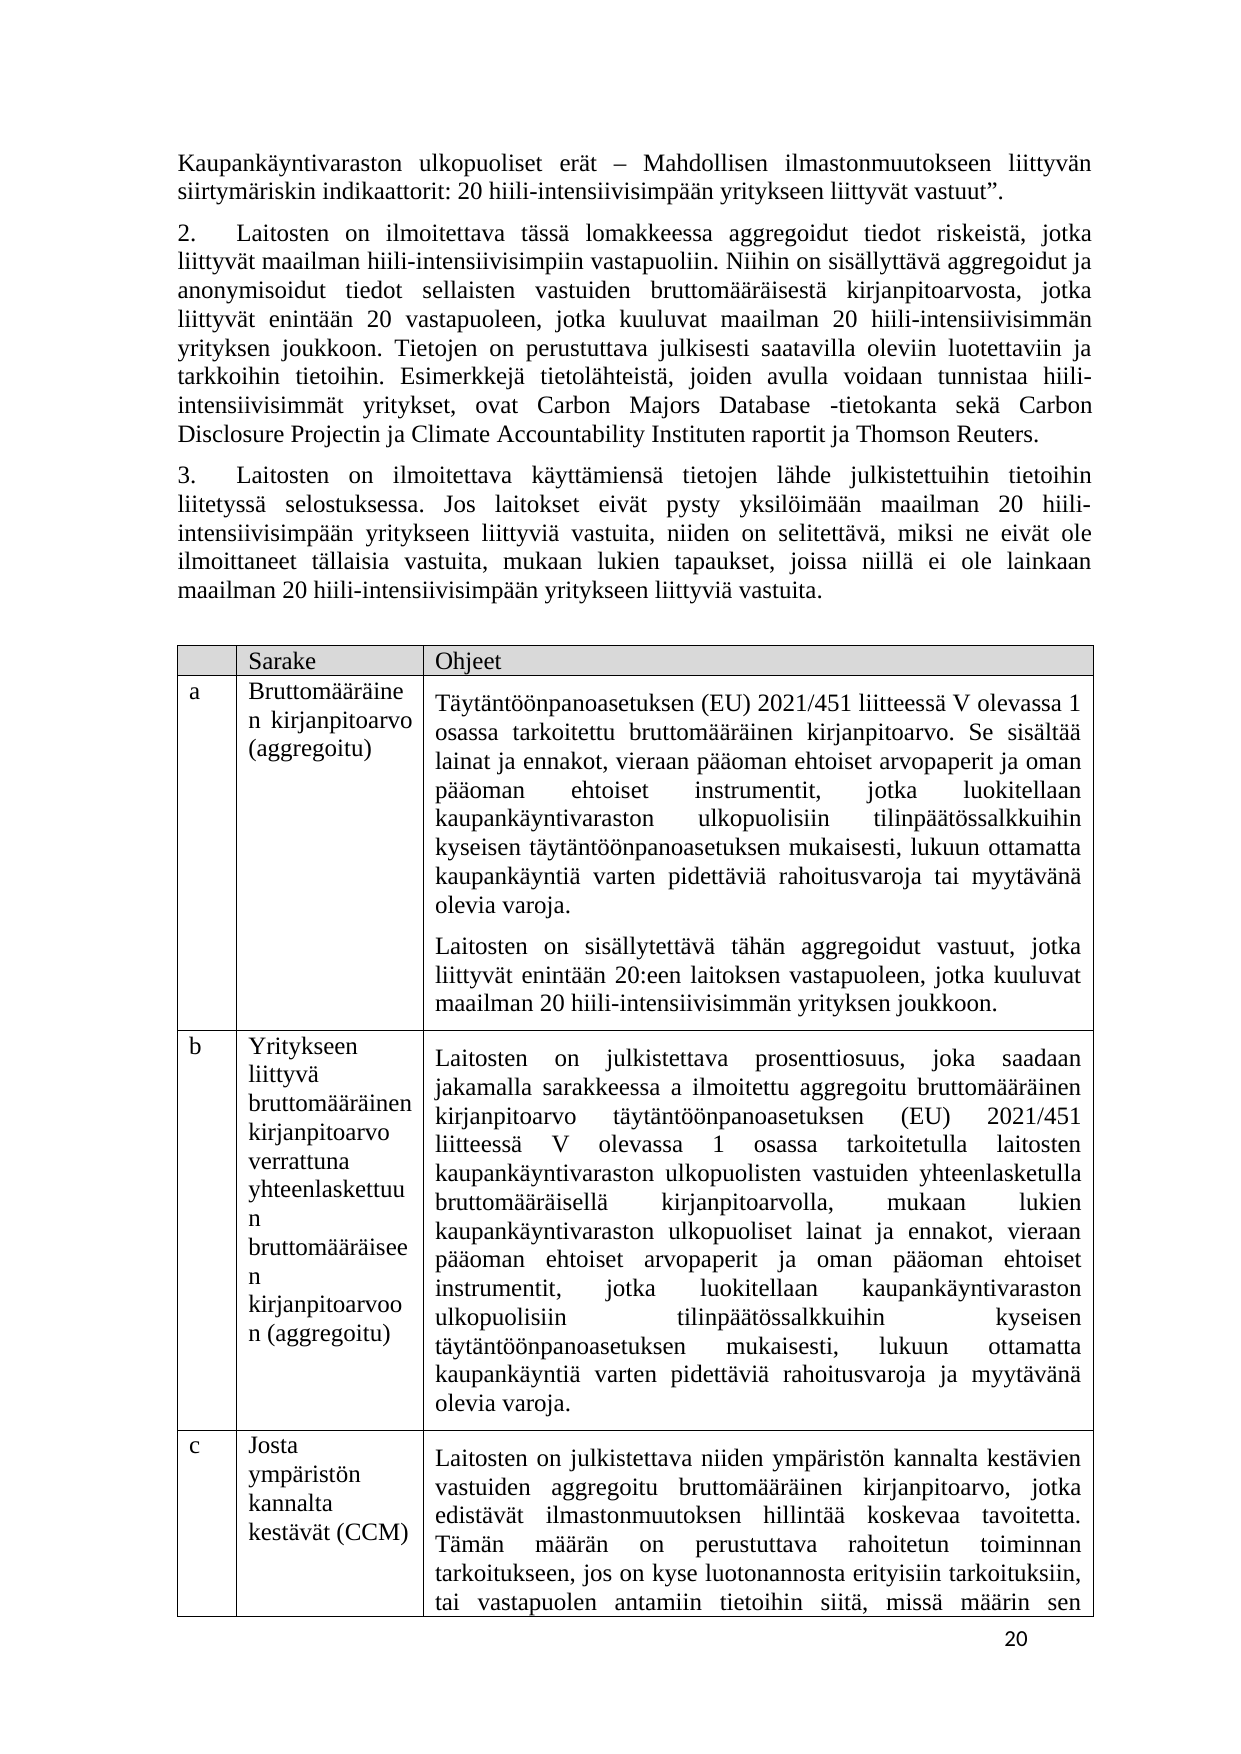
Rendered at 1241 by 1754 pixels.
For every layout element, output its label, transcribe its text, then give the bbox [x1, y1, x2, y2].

list Laitosten on ilmoitettava tässä lomakkeessa aggregoidut tiedot riskeistä, jotka liittyvät maailman hiili-intensiivisimpiin vastapuoliin. Niihin on sisällyttävä aggregoidut ja anonymisoidut tiedot sellaisten vastuiden bruttomääräisestä kirjanpitoarvosta, jotka liittyvät enintään 20 vastapuoleen, jotka kuuluvat maailman 20 hiili-intensiivisimmän yrityksen joukkoon. Tietojen on perustuttava julkisesti saatavilla oleviin luotettaviin ja tarkkoihin tietoihin. Esimerkkejä tietolähteistä, joiden avulla voidaan tunnistaa hiili-intensiivisimmät yritykset, ovat Carbon Majors Database -tietokanta sekä Carbon Disclosure Projectin ja Climate Accountability Instituten raportit ja Thomson Reuters. [177, 218, 1092, 448]
table_cell c [178, 1431, 236, 1616]
table_cell a [178, 676, 236, 1030]
table_cell Bruttomääräinen kirjanpitoarvo (aggregoitu) [237, 676, 423, 1030]
table_cell Yritykseen liittyvä bruttomääräinen kirjanpitoarvo verrattuna yhteenlaskettuun bruttomääräiseen kirjanpitoarvoon (aggregoitu) [237, 1031, 423, 1429]
list Laitosten on ilmoitettava käyttämiensä tietojen lähde julkistettuihin tietoihin liitetyssä selostuksessa. Jos laitokset eivät pysty yksilöimään maailman 20 hiili-intensiivisimpään yritykseen liittyviä vastuita, niiden on selitettävä, miksi ne eivät ole ilmoittaneet tällaisia vastuita, mukaan lukien tapaukset, joissa niillä ei ole lainkaan maailman 20 hiili-intensiivisimpään yritykseen liittyviä vastuita. [177, 460, 1092, 604]
table_header Ohjeet [424, 646, 1093, 675]
table_cell b [178, 1031, 236, 1429]
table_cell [424, 1431, 1093, 1616]
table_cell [237, 1431, 423, 1616]
table_cell Täytäntöönpanoasetuksen (EU) 2021/451 liitteessä V olevassa 1 osassa tarkoitettu bruttomääräinen kirjanpitoarvo. Se sisältää lainat ja ennakot, vieraan pääoman ehtoiset arvopaperit ja oman pääoman ehtoiset instrumentit, jotka luokitellaan kaupankäyntivaraston ulkopuolisiin tilinpäätössalkkuihin kyseisen täytäntöönpanoasetuksen mukaisesti, lukuun ottamatta kaupankäyntiä varten pidettäviä rahoitusvaroja tai myytävänä olevia varoja. Laitosten on sisällytettävä tähän aggregoidut vastuut, jotka liittyvät enintään 20:een laitoksen vastapuoleen, jotka kuuluvat maailman 20 hiili-intensiivisimmän yrityksen joukkoon. [424, 676, 1093, 1030]
table_cell Laitosten on julkistettava prosenttiosuus, joka saadaan jakamalla sarakkeessa a ilmoitettu aggregoitu bruttomääräinen kirjanpitoarvo täytäntöönpanoasetuksen (EU) 2021/451 liitteessä V olevassa 1 osassa tarkoitetulla laitosten kaupankäyntivaraston ulkopuolisten vastuiden yhteenlasketulla bruttomääräisellä kirjanpitoarvolla, mukaan lukien kaupankäyntivaraston ulkopuoliset lainat ja ennakot, vieraan pääoman ehtoiset arvopaperit ja oman pääoman ehtoiset instrumentit, jotka luokitellaan kaupankäyntivaraston ulkopuolisiin tilinpäätössalkkuihin kyseisen täytäntöönpanoasetuksen mukaisesti, lukuun ottamatta kaupankäyntiä varten pidettäviä rahoitusvaroja ja myytävänä olevia varoja. [424, 1031, 1093, 1429]
table_header [178, 646, 236, 675]
table_header Sarake [237, 646, 423, 675]
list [177, 148, 1092, 205]
